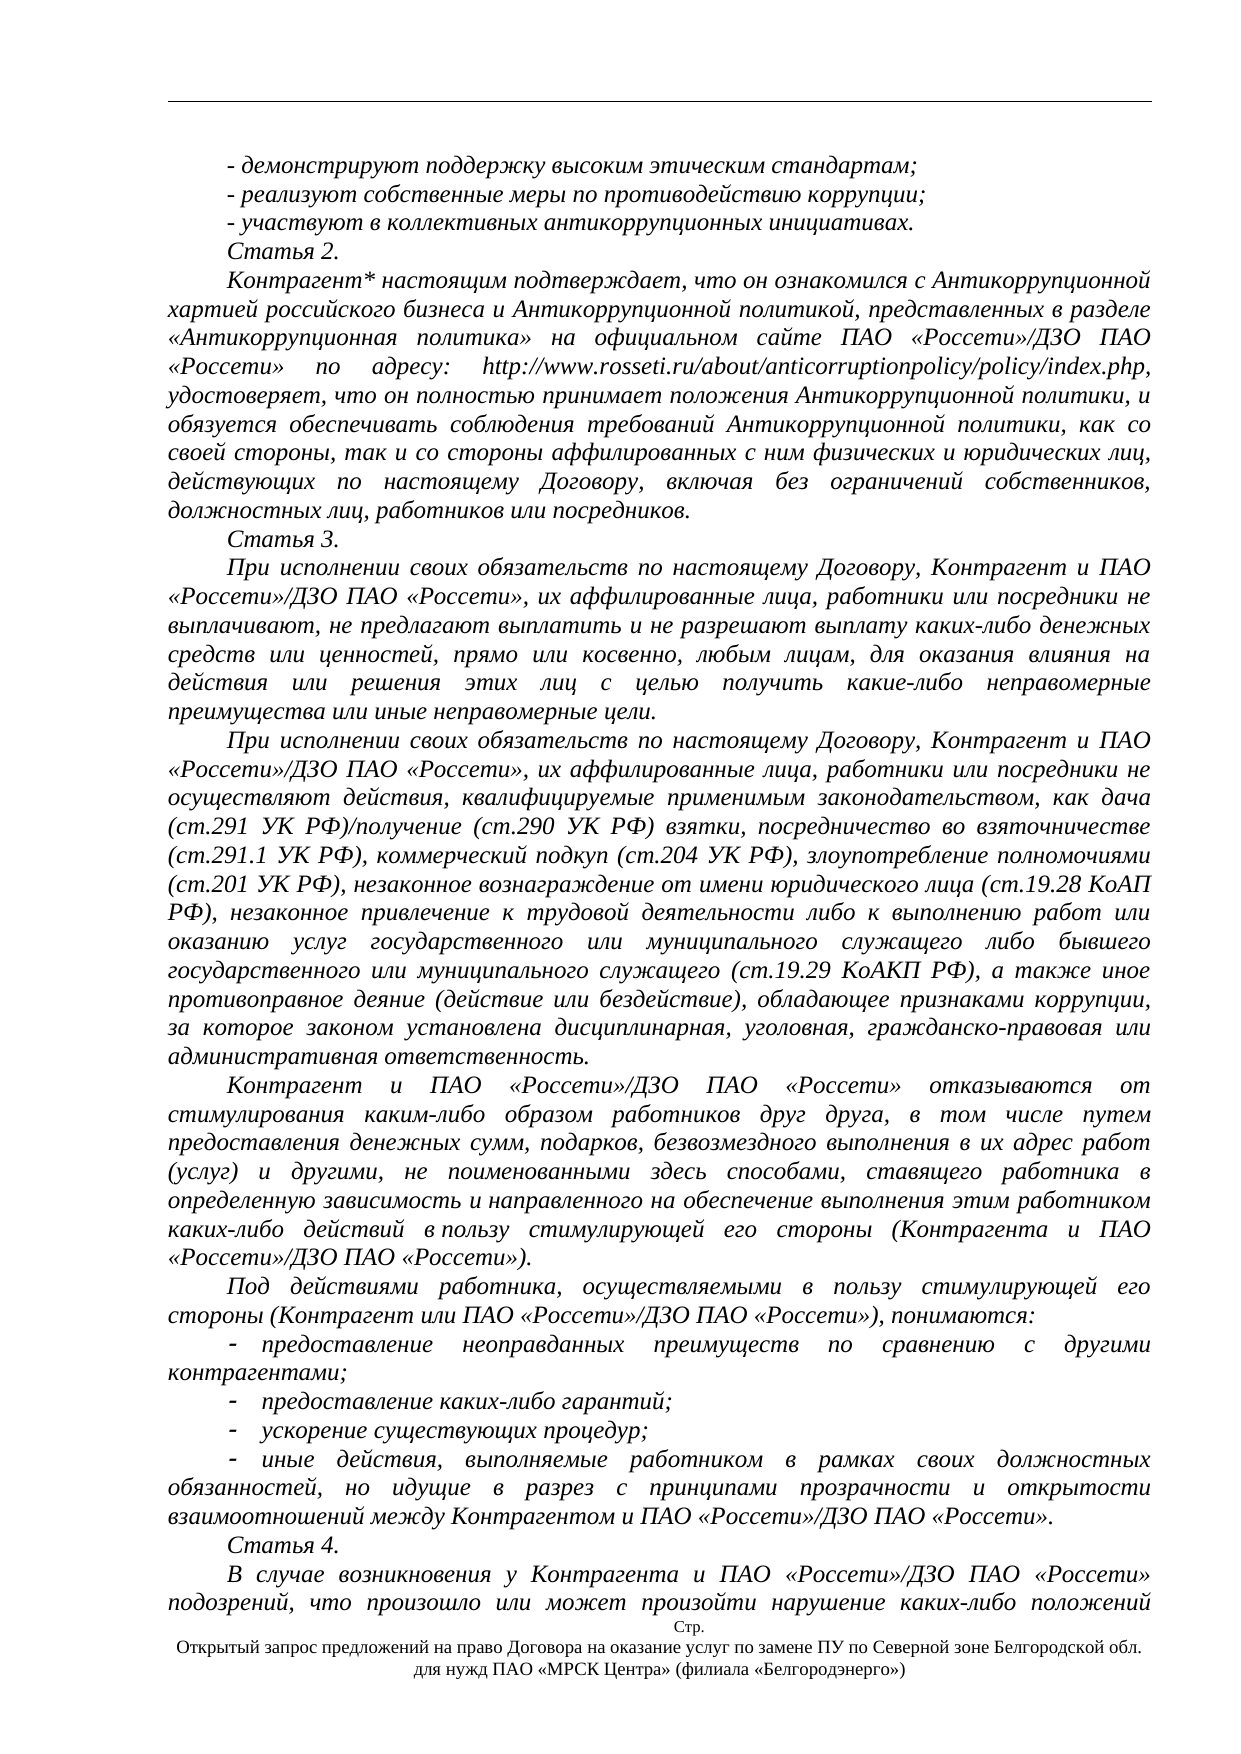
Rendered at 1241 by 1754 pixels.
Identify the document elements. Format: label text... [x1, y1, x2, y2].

text Статья 2. [168, 236, 1152, 265]
text - реализуют собственные меры по противодействию коррупции; [168, 179, 1152, 207]
text Контрагент* настоящим подтверждает, что он ознакомился с Антикоррупционной хартией российского бизнеса и Антикоррупционной политикой, представленных в разделе «Антикоррупционная политика» на официальном сайте ПАО «Россети»/ДЗО ПАО «Россети» по адресу: http://www.rosseti.ru/about/anticorruptionpolicy/policy/index.php, удостоверяет, что он полностью принимает положения Антикоррупционной политики, и обязуется обеспечивать соблюдения требований Антикоррупционной политики, как со своей стороны, так и со стороны аффилированных с ним физических и юридических лиц, действующих по настоящему Договору, включая без ограничений собственников, должностных лиц, работников или посредников. [168, 265, 1152, 524]
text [168, 1559, 1152, 1616]
text Статья 3. [168, 524, 1152, 552]
text При исполнении своих обязательств по настоящему Договору, Контрагент и ПАО «Россети»/ДЗО ПАО «Россети», их аффилированные лица, работники или посредники не осуществляют действия, квалифицируемые применимым законодательством, как дача (ст.291 УК РФ)/получение (ст.290 УК РФ) взятки, посредничество во взяточничестве (ст.291.1 УК РФ), коммерческий подкуп (ст.204 УК РФ), злоупотребление полномочиями (ст.201 УК РФ), незаконное вознаграждение от имени юридического лица (ст.19.28 КоАП РФ), незаконное привлечение к трудовой деятельности либо к выполнению работ или оказанию услуг государственного или муниципального служащего либо бывшего государственного или муниципального служащего (ст.19.29 КоАКП РФ), а также иное противоправное деяние (действие или бездействие), обладающее признаками коррупции, за которое законом установлена дисциплинарная, уголовная, гражданско-правовая или административная ответственность. [168, 725, 1152, 1070]
text - демонстрируют поддержку высоким этическим стандартам; [168, 150, 1152, 179]
list ускорение существующих процедур; [168, 1415, 1152, 1444]
text Статья 4. [168, 1530, 1152, 1559]
text - участвуют в коллективных антикоррупционных инициативах. [168, 207, 1152, 236]
list иные действия, выполняемые работником в рамках своих должностных обязанностей, но идущие в разрез с принципами прозрачности и открытости взаимоотношений между Контрагентом и ПАО «Россети»/ДЗО ПАО «Россети». [168, 1444, 1152, 1530]
list предоставление неоправданных преимуществ по сравнению с другими контрагентами; [168, 1329, 1152, 1386]
list предоставление каких-либо гарантий; [168, 1386, 1152, 1415]
text Контрагент и ПАО «Россети»/ДЗО ПАО «Россети» отказываются от стимулирования каким-либо образом работников друг друга, в том числе путем предоставления денежных сумм, подарков, безвозмездного выполнения в их адрес работ (услуг) и другими, не поименованными здесь способами, ставящего работника в определенную зависимость и направленного на обеспечение выполнения этим работником каких-либо действий в пользу стимулирующей его стороны (Контрагента и ПАО «Россети»/ДЗО ПАО «Россети»). [168, 1070, 1152, 1271]
text При исполнении своих обязательств по настоящему Договору, Контрагент и ПАО «Россети»/ДЗО ПАО «Россети», их аффилированные лица, работники или посредники не выплачивают, не предлагают выплатить и не разрешают выплату каких-либо денежных средств или ценностей, прямо или косвенно, любым лицам, для оказания влияния на действия или решения этих лиц с целью получить какие-либо неправомерные преимущества или иные неправомерные цели. [168, 552, 1152, 725]
text Под действиями работника, осуществляемыми в пользу стимулирующей его стороны (Контрагент или ПАО «Россети»/ДЗО ПАО «Россети»), понимаются: [168, 1271, 1152, 1329]
